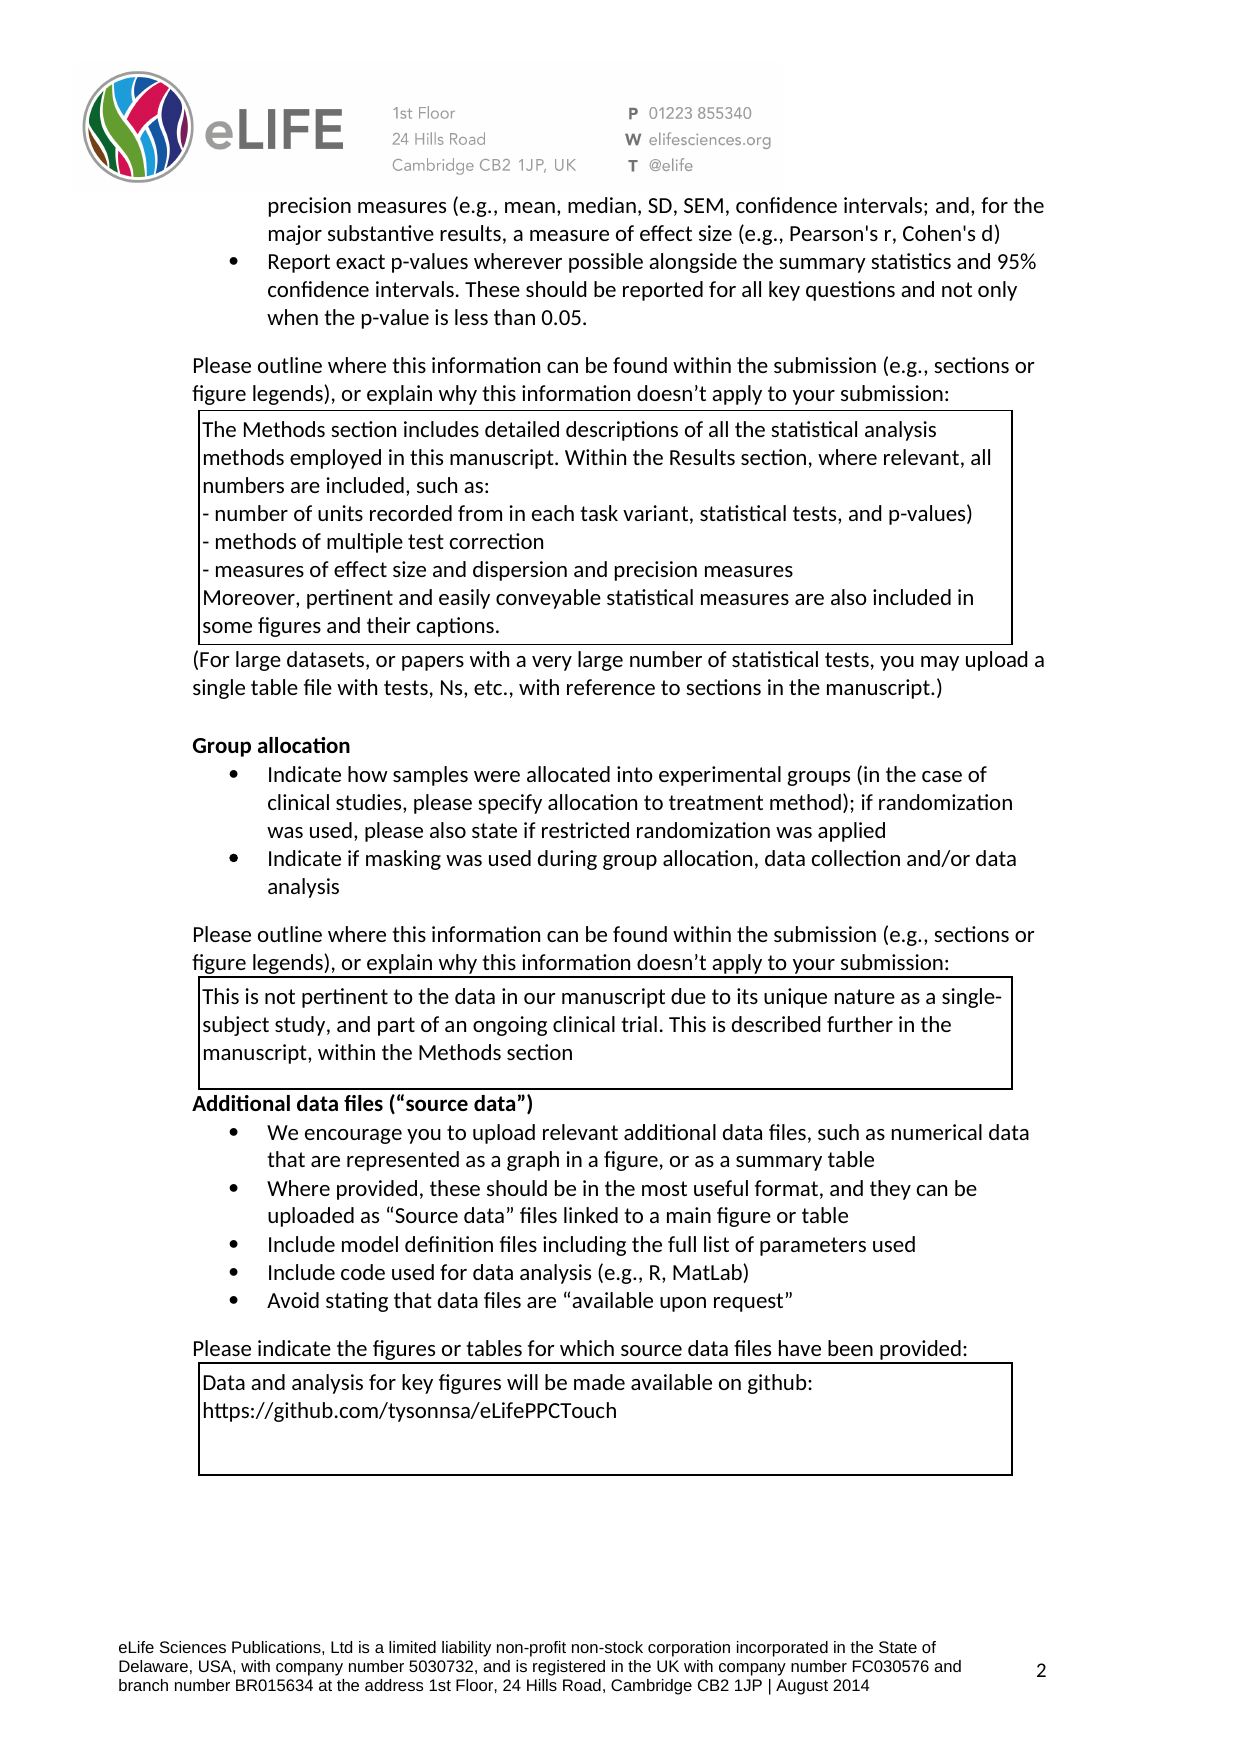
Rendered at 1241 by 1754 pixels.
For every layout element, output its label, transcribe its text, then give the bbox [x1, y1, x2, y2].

text Data and analysis for key figures will be made available on github: https://github.com/tysonnsa/eLifePPCTouch [200, 1366, 1011, 1426]
text (For large datasets, or papers with a very large number of statistical tests, you may upload a single table file with tests, Ns, etc., with reference to sections in the manuscript.) [192, 435, 1053, 701]
text Additional data files (“source data”) [192, 1007, 1053, 1118]
text Please indicate the figures or tables for which source data files have been provided: [192, 1334, 1053, 1362]
text - number of units recorded from in each task variant, statistical tests, and p-values) [202, 499, 1009, 527]
list Indicate if masking was used during group allocation, data collection and/or data analysis [229, 844, 1053, 900]
list Report exact p-values wherever possible alongside the summary statistics and 95% confidence intervals. These should be reported for all key questions and not only when the p-value is less than 0.05. [229, 247, 1053, 331]
text The Methods section includes detailed descriptions of all the statistical analysis methods employed in this manuscript. Within the Results section, where relevant, all numbers are included, such as: [200, 413, 1011, 499]
list Include model definition files including the full list of parameters used [229, 1230, 1053, 1258]
text - methods of multiple test correction [202, 527, 1009, 555]
list Where provided, these should be in the most useful format, and they can be uploaded as “Source data” files linked to a main figure or table [229, 1174, 1053, 1230]
list Avoid stating that data files are “available upon request” [229, 1286, 1053, 1314]
list Include code used for data analysis (e.g., R, MatLab) [229, 1258, 1053, 1286]
list Indicate how samples were allocated into experimental groups (in the case of clinical studies, please specify allocation to treatment method); if randomization was used, please also state if restricted randomization was applied [229, 760, 1053, 844]
text Group allocation [192, 732, 1053, 760]
text Moreover, pertinent and easily conveyable statistical measures are also included in some figures and their captions. [200, 583, 1011, 641]
text This is not pertinent to the data in our manuscript due to its unique nature as a single-subject study, and part of an ongoing clinical trial. This is described further in the manuscript, within the Methods section [200, 980, 1011, 1068]
picture [73, 59, 784, 191]
list We encourage you to upload relevant additional data files, such as numerical data that are represented as a graph in a figure, or as a summary table [229, 1118, 1053, 1174]
text - measures of effect size and dispersion and precision measures [202, 555, 1009, 583]
